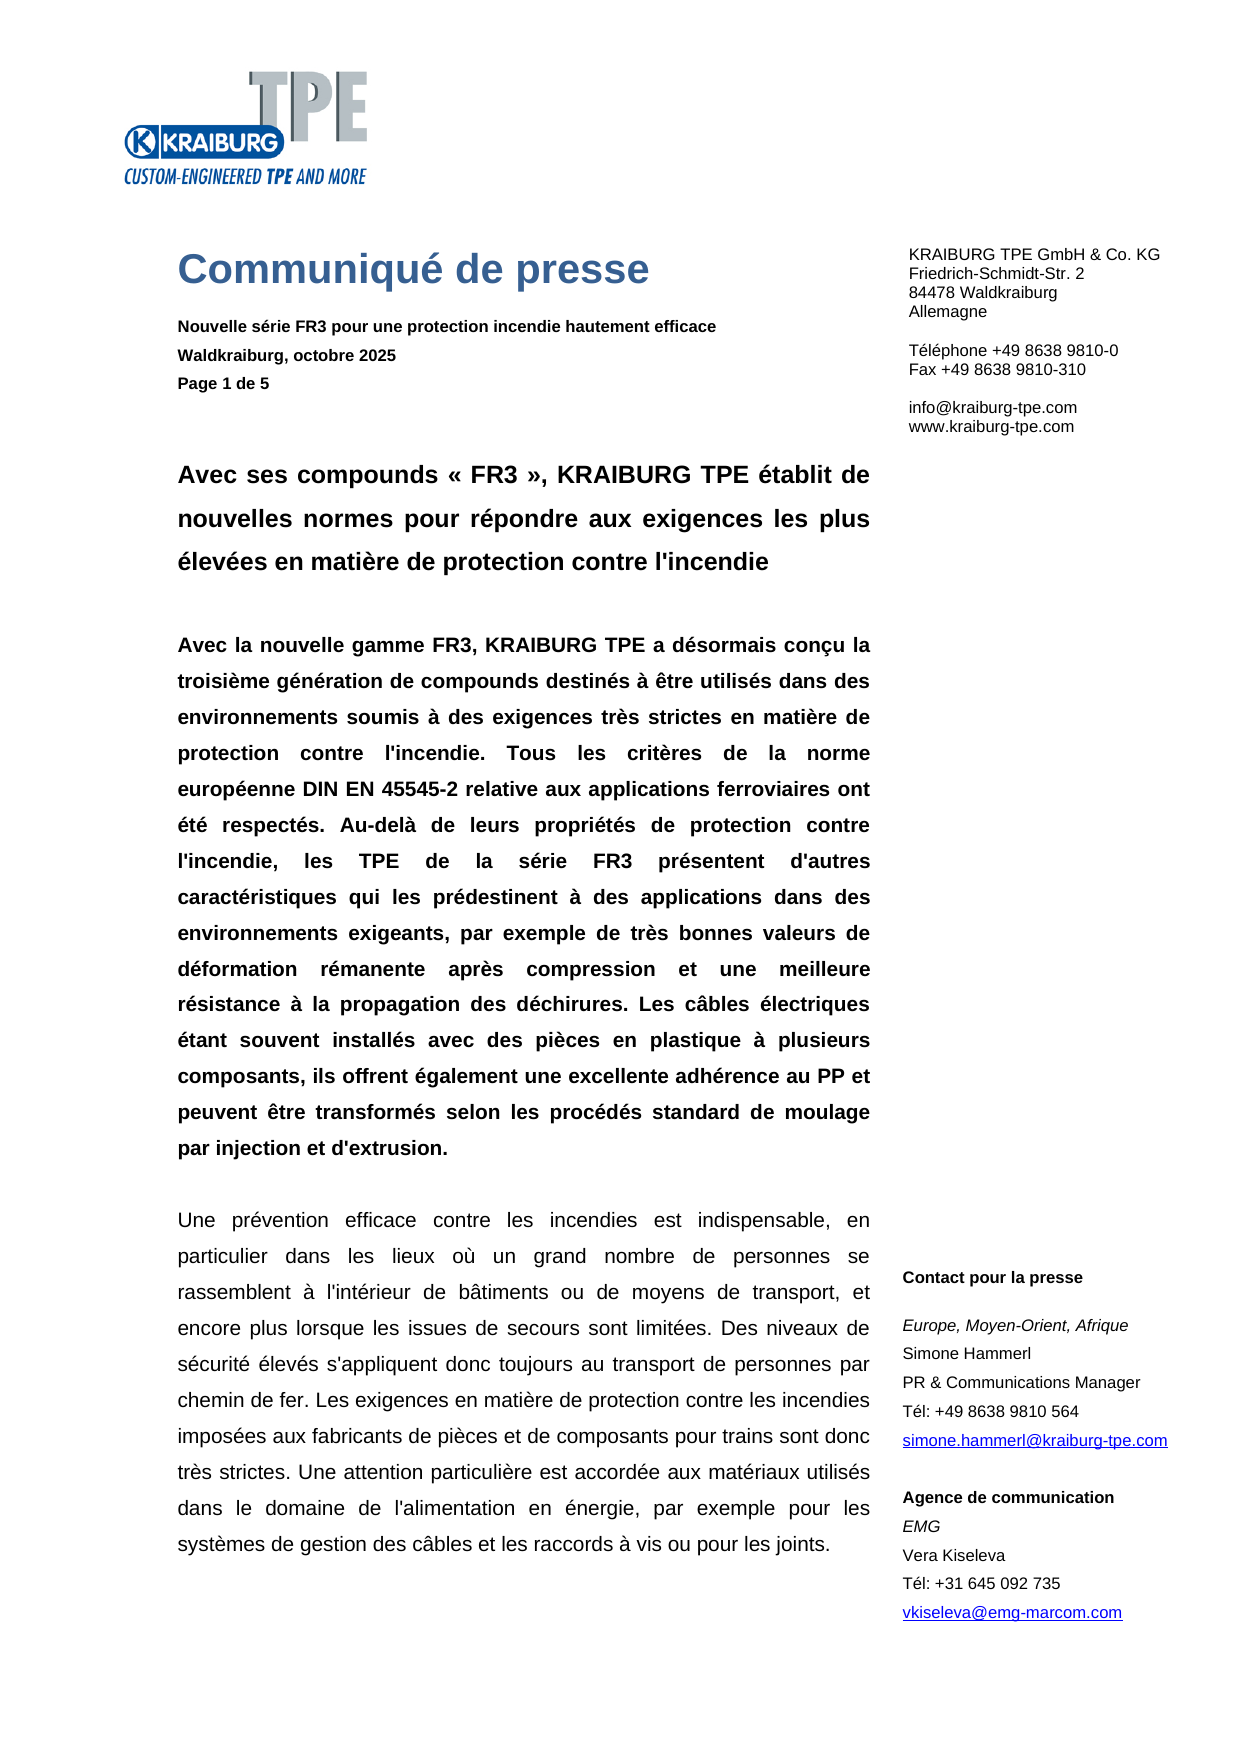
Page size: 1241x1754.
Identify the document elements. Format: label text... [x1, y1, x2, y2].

text Avec la nouvelle gamme FR3, KRAIBURG TPE a désormais conçu la troisième génération de compounds destinés à être utilisés dans des environnements soumis à des exigences très strictes en matière de protection contre l'incendie. Tous les critères de la norme européenne DIN EN 45545-2 relative aux applications ferroviaires ont été respectés. Au-delà de leurs propriétés de protection contre l'incendie, les TPE de la série FR3 présentent d'autres caractéristiques qui les prédestinent à des applications dans des environnements exigeants, par exemple de très bonnes valeurs de déformation rémanente après compression et une meilleure résistance à la propagation des déchirures. Les câbles électriques étant souvent installés avec des pièces en plastique à plusieurs composants, ils offrent également une excellente adhérence au PP et peuvent être transformés selon les procédés standard de moulage par injection et d'extrusion. [177, 633, 871, 1160]
text Avec ses compounds « FR3 », KRAIBURG TPE établit de nouvelles normes pour répondre aux exigences les plus élevées en matière de protection contre l'incendie [177, 460, 871, 575]
text Une prévention efficace contre les incendies est indispensable, en particulier dans les lieux où un grand nombre de personnes se rassemblent à l'intérieur de bâtiments ou de moyens de transport, et encore plus lorsque les issues de secours sont limitées. Des niveaux de sécurité élevés s'appliquent donc toujours au transport de personnes par chemin de fer. Les exigences en matière de protection contre les incendies imposées aux fabricants de pièces et de composants pour trains sont donc très strictes. Une attention particulière est accordée aux matériaux utilisés dans le domaine de l'alimentation en énergie, par exemple pour les systèmes de gestion des câbles et les raccords à vis ou pour les joints. [177, 1208, 871, 1555]
picture [112, 55, 379, 200]
